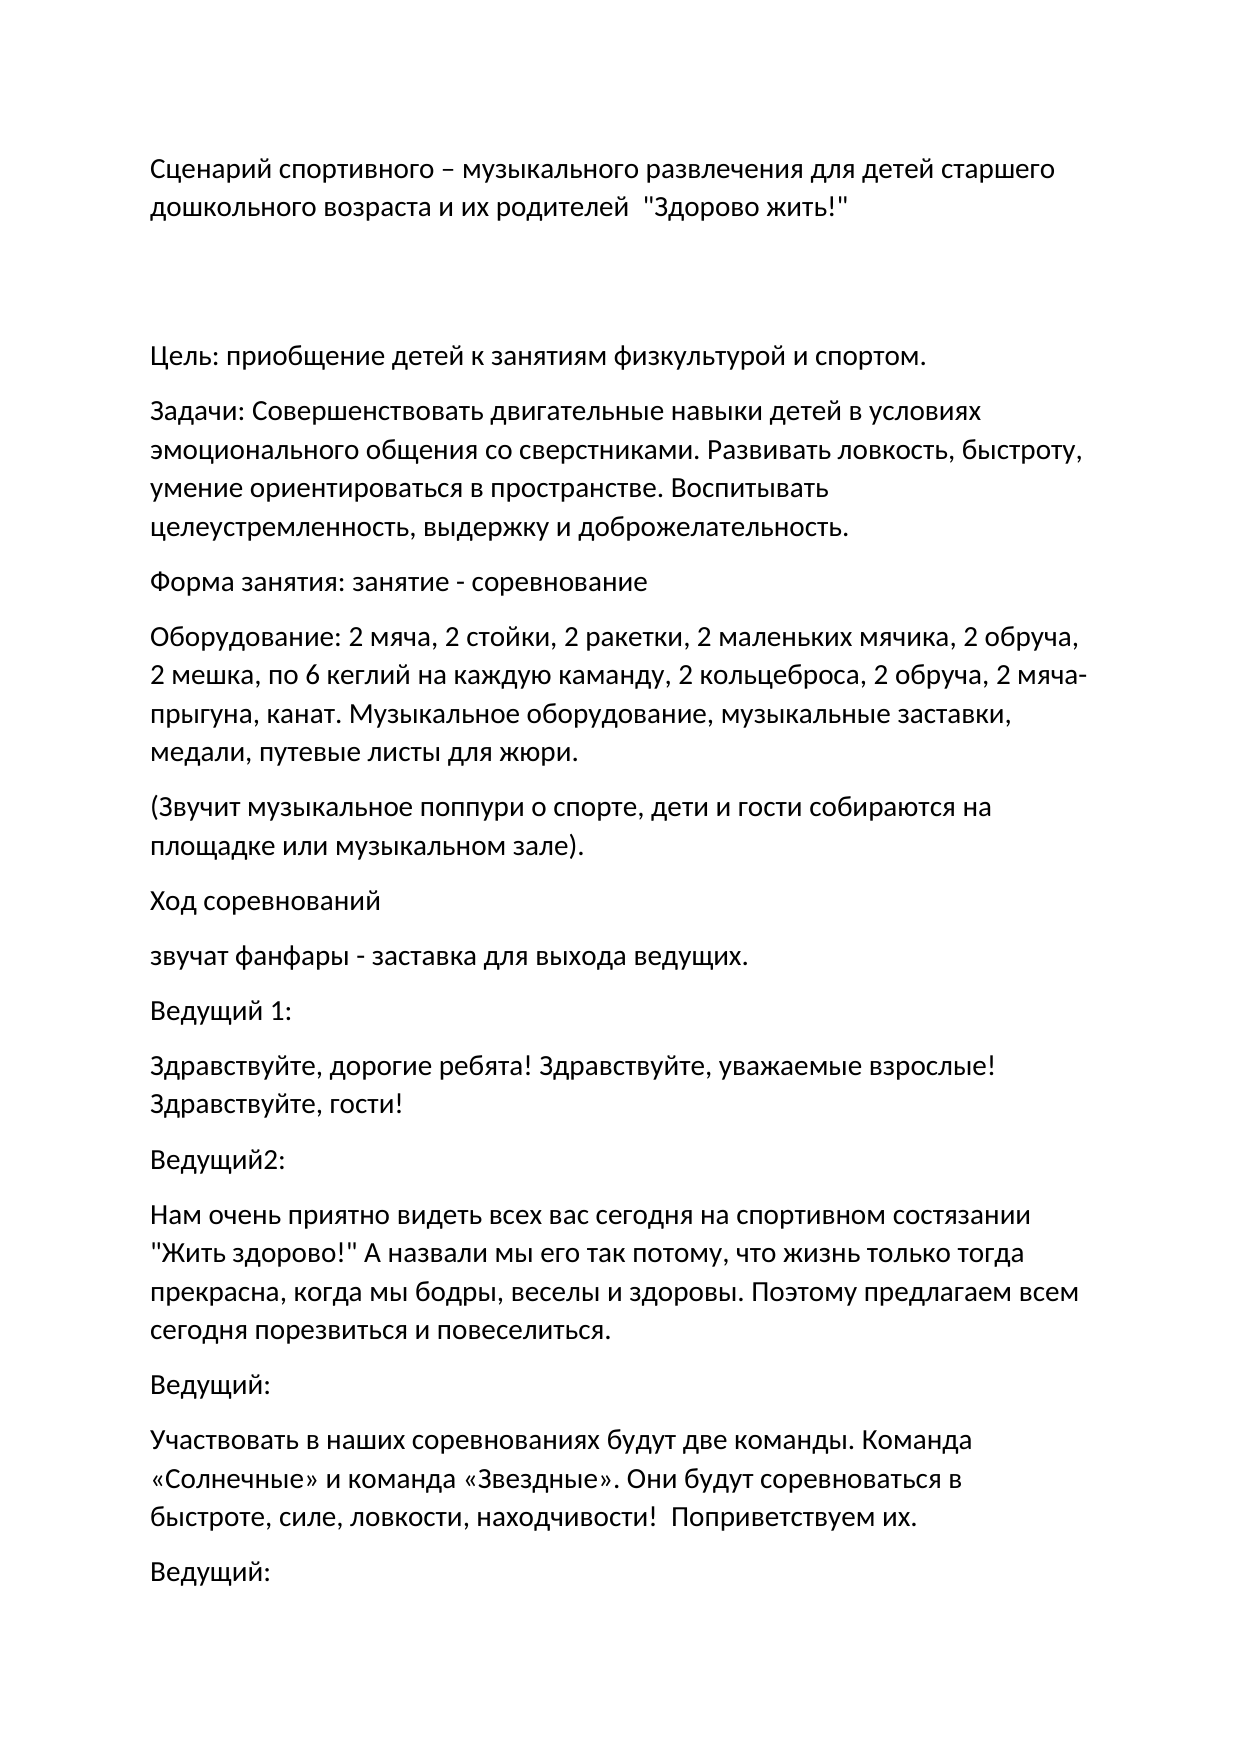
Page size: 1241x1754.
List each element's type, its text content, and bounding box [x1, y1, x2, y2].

text Ведущий2: [150, 1141, 1090, 1176]
text Сценарий спортивного – музыкального развлечения для детей старшего дошкольного возраста и их родителей "Здорово жить!" [150, 150, 1090, 224]
text (Звучит музыкальное поппури о спорте, дети и гости собираются на площадке или музыкальном зале). [150, 788, 1090, 862]
text Ведущий: [150, 1553, 1090, 1589]
text Ведущий 1: [150, 992, 1090, 1028]
text Задачи: Совершенствовать двигательные навыки детей в условиях эмоционального общения со сверстниками. Развивать ловкость, быстроту, умение ориентироваться в пространстве. Воспитывать целеустремленность, выдержку и доброжелательность. [150, 392, 1090, 543]
text Здравствуйте, дорогие ребята! Здравствуйте, уважаемые взрослые! Здравствуйте, гости! [150, 1047, 1090, 1121]
text Ведущий: [150, 1366, 1090, 1402]
text Цель: приобщение детей к занятиям физкультурой и спортом. [150, 337, 1090, 373]
text Оборудование: 2 мяча, 2 стойки, 2 ракетки, 2 маленьких мячика, 2 обруча, 2 мешка, по 6 кеглий на каждую каманду, 2 кольцеброса, 2 обруча, 2 мяча-прыгуна, канат. Музыкальное оборудование, музыкальные заставки, медали, путевые листы для жюри. [150, 618, 1090, 769]
text Форма занятия: занятие - соревнование [150, 563, 1090, 598]
text Участвовать в наших соревнованиях будут две команды. Команда «Солнечные» и команда «Звездные». Они будут соревноваться в быстроте, силе, ловкости, находчивости! Поприветствуем их. [150, 1421, 1090, 1534]
text звучат фанфары - заставка для выхода ведущих. [150, 937, 1090, 973]
text Нам очень приятно видеть всех вас сегодня на спортивном состязании "Жить здорово!" А назвали мы его так потому, что жизнь только тогда прекрасна, когда мы бодры, веселы и здоровы. Поэтому предлагаем всем сегодня порезвиться и повеселиться. [150, 1196, 1090, 1347]
text Ход соревнований [150, 882, 1090, 917]
